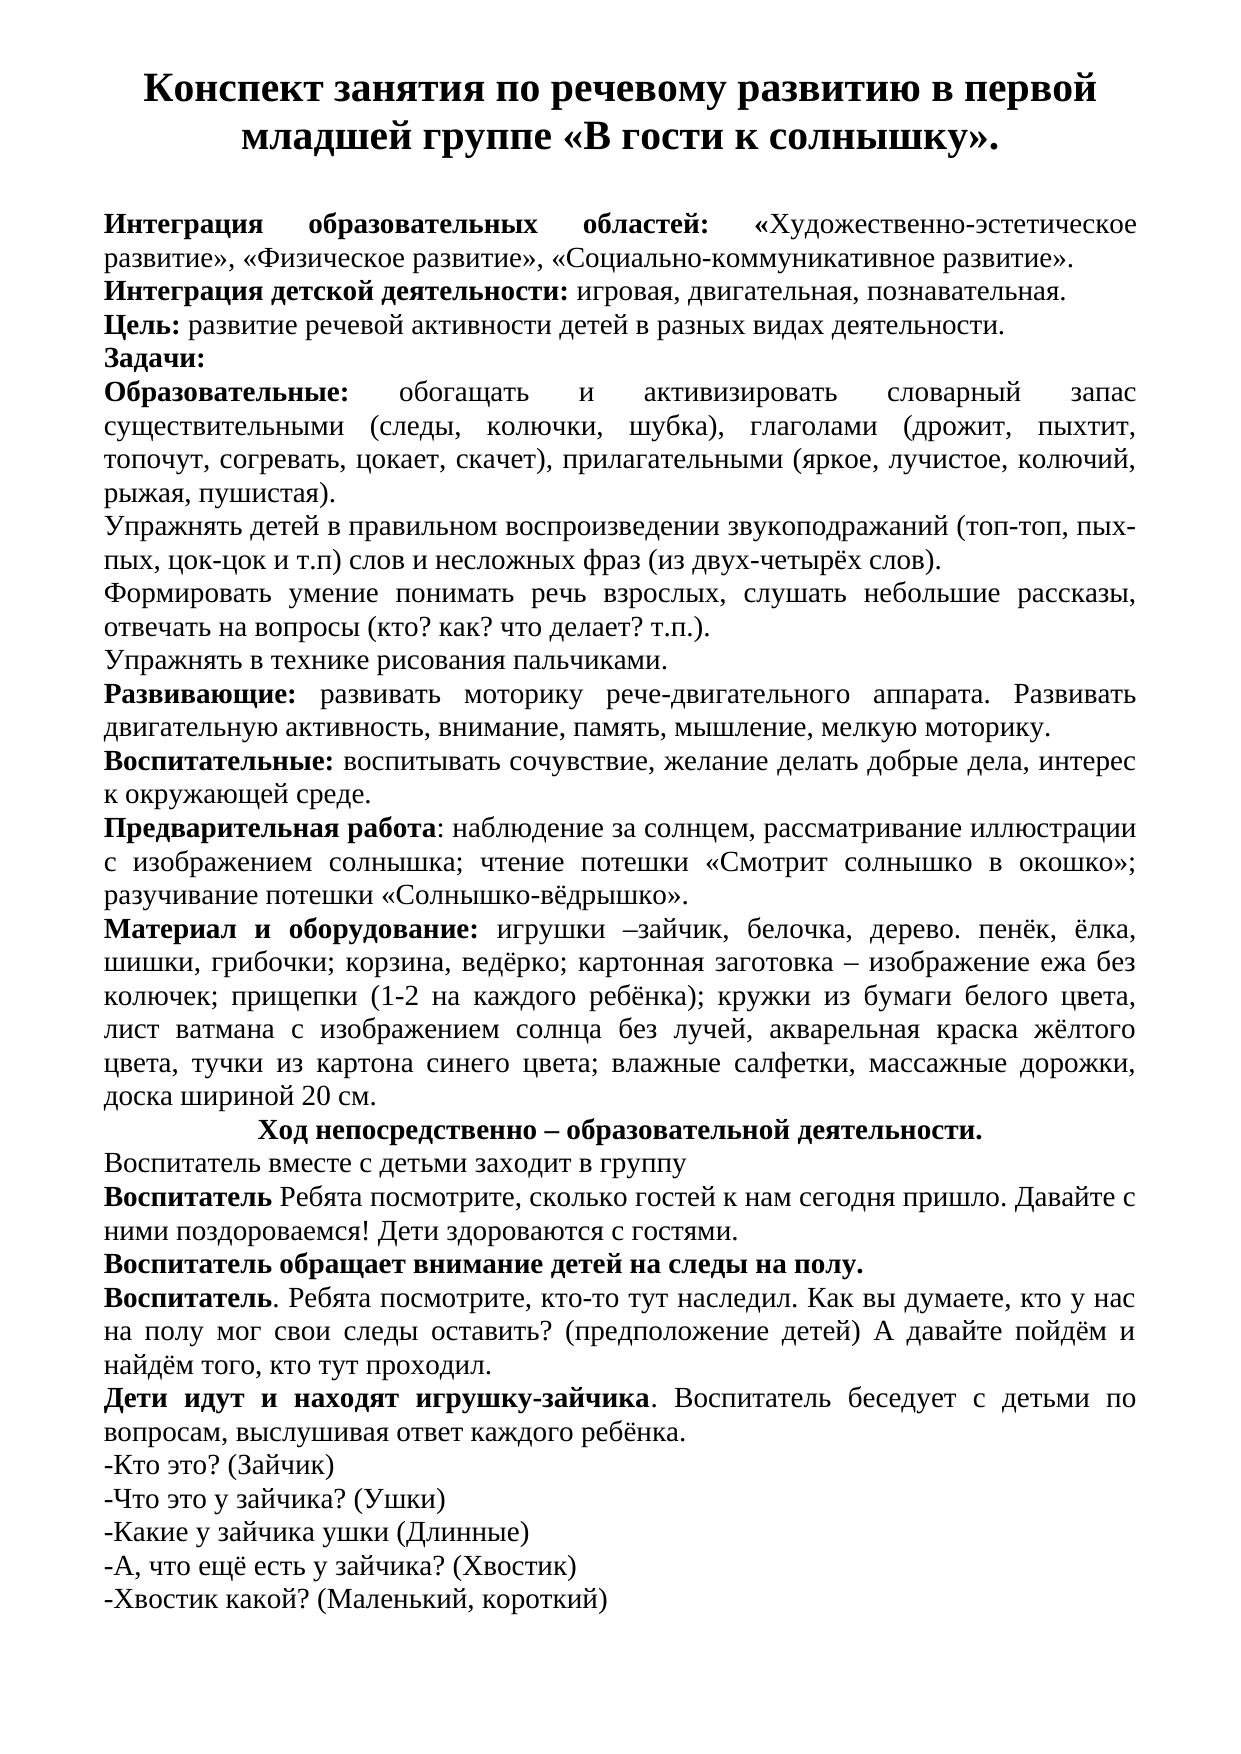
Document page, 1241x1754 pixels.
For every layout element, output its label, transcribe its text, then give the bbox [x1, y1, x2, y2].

text Задачи: [103, 341, 1137, 374]
text -Хвостик какой? (Маленький, короткий) [103, 1582, 1137, 1615]
text Конспект занятия по речевому развитию в первой младшей группе «В гости к солнышку». [103, 63, 1137, 158]
text Материал и оборудование: игрушки –зайчик, белочка, дерево. пенёк, ёлка, шишки, грибочки; корзина, ведёрко; картонная заготовка – изображение ежа без колючек; прищепки (1-2 на каждого ребёнка); кружки из бумаги белого цвета, лист ватмана с изображением солнца без лучей, акварельная краска жёлтого цвета, тучки из картона синего цвета; влажные салфетки, массажные дорожки, доска шириной 20 см. [103, 911, 1137, 1112]
text Образовательные: обогащать и активизировать словарный запас существительными (следы, колючки, шубка), глаголами (дрожит, пыхтит, топочут, согревать, цокает, скачет), прилагательными (яркое, лучистое, колючий, рыжая, пушистая). [103, 374, 1137, 508]
text -Что это у зайчика? (Ушки) [103, 1481, 1137, 1514]
text Интеграция образовательных областей: «Художественно-эстетическое развитие», «Физическое развитие», «Социально-коммуникативное развитие». [103, 206, 1137, 273]
text Предварительная работа: наблюдение за солнцем, рассматривание иллюстрации с изображением солнышка; чтение потешки «Смотрит солнышко в окошко»; разучивание потешки «Солнышко-вёдрышко». [103, 810, 1137, 911]
text Развивающие: развивать моторику рече-двигательного аппарата. Развивать двигательную активность, внимание, память, мышление, мелкую моторику. [103, 676, 1137, 743]
text Упражнять детей в правильном воспроизведении звукоподражаний (топ-топ, пых-пых, цок-цок и т.п) слов и несложных фраз (из двух-четырёх слов). [103, 508, 1137, 575]
text Упражнять в технике рисования пальчиками. [103, 642, 1137, 676]
text Интеграция детской деятельности: игровая, двигательная, познавательная. [103, 273, 1137, 307]
text -Кто это? (Зайчик) [103, 1447, 1137, 1481]
text Ход непосредственно – образовательной деятельности. [103, 1112, 1137, 1146]
text Дети идут и находят игрушку-зайчика. Воспитатель беседует с детьми по вопросам, выслушивая ответ каждого ребёнка. [103, 1380, 1137, 1447]
text Воспитатель вместе с детьми заходит в группу [103, 1146, 1137, 1179]
text Воспитатель. Ребята посмотрите, кто-то тут наследил. Как вы думаете, кто у нас на полу мог свои следы оставить? (предположение детей) А давайте пойдём и найдём того, кто тут проходил. [103, 1280, 1137, 1380]
text -Какие у зайчика ушки (Длинные) [103, 1514, 1137, 1548]
text Воспитатель обращает внимание детей на следы на полу. [103, 1246, 1137, 1280]
text Воспитатель Ребята посмотрите, сколько гостей к нам сегодня пришло. Давайте с ними поздороваемся! Дети здороваются с гостями. [103, 1179, 1137, 1246]
text Воспитательные: воспитывать сочувствие, желание делать добрые дела, интерес к окружающей среде. [103, 743, 1137, 810]
text Формировать умение понимать речь взрослых, слушать небольшие рассказы, отвечать на вопросы (кто? как? что делает? т.п.). [103, 575, 1137, 642]
text Цель: развитие речевой активности детей в разных видах деятельности. [103, 307, 1137, 341]
text -А, что ещё есть у зайчика? (Хвостик) [103, 1548, 1137, 1582]
